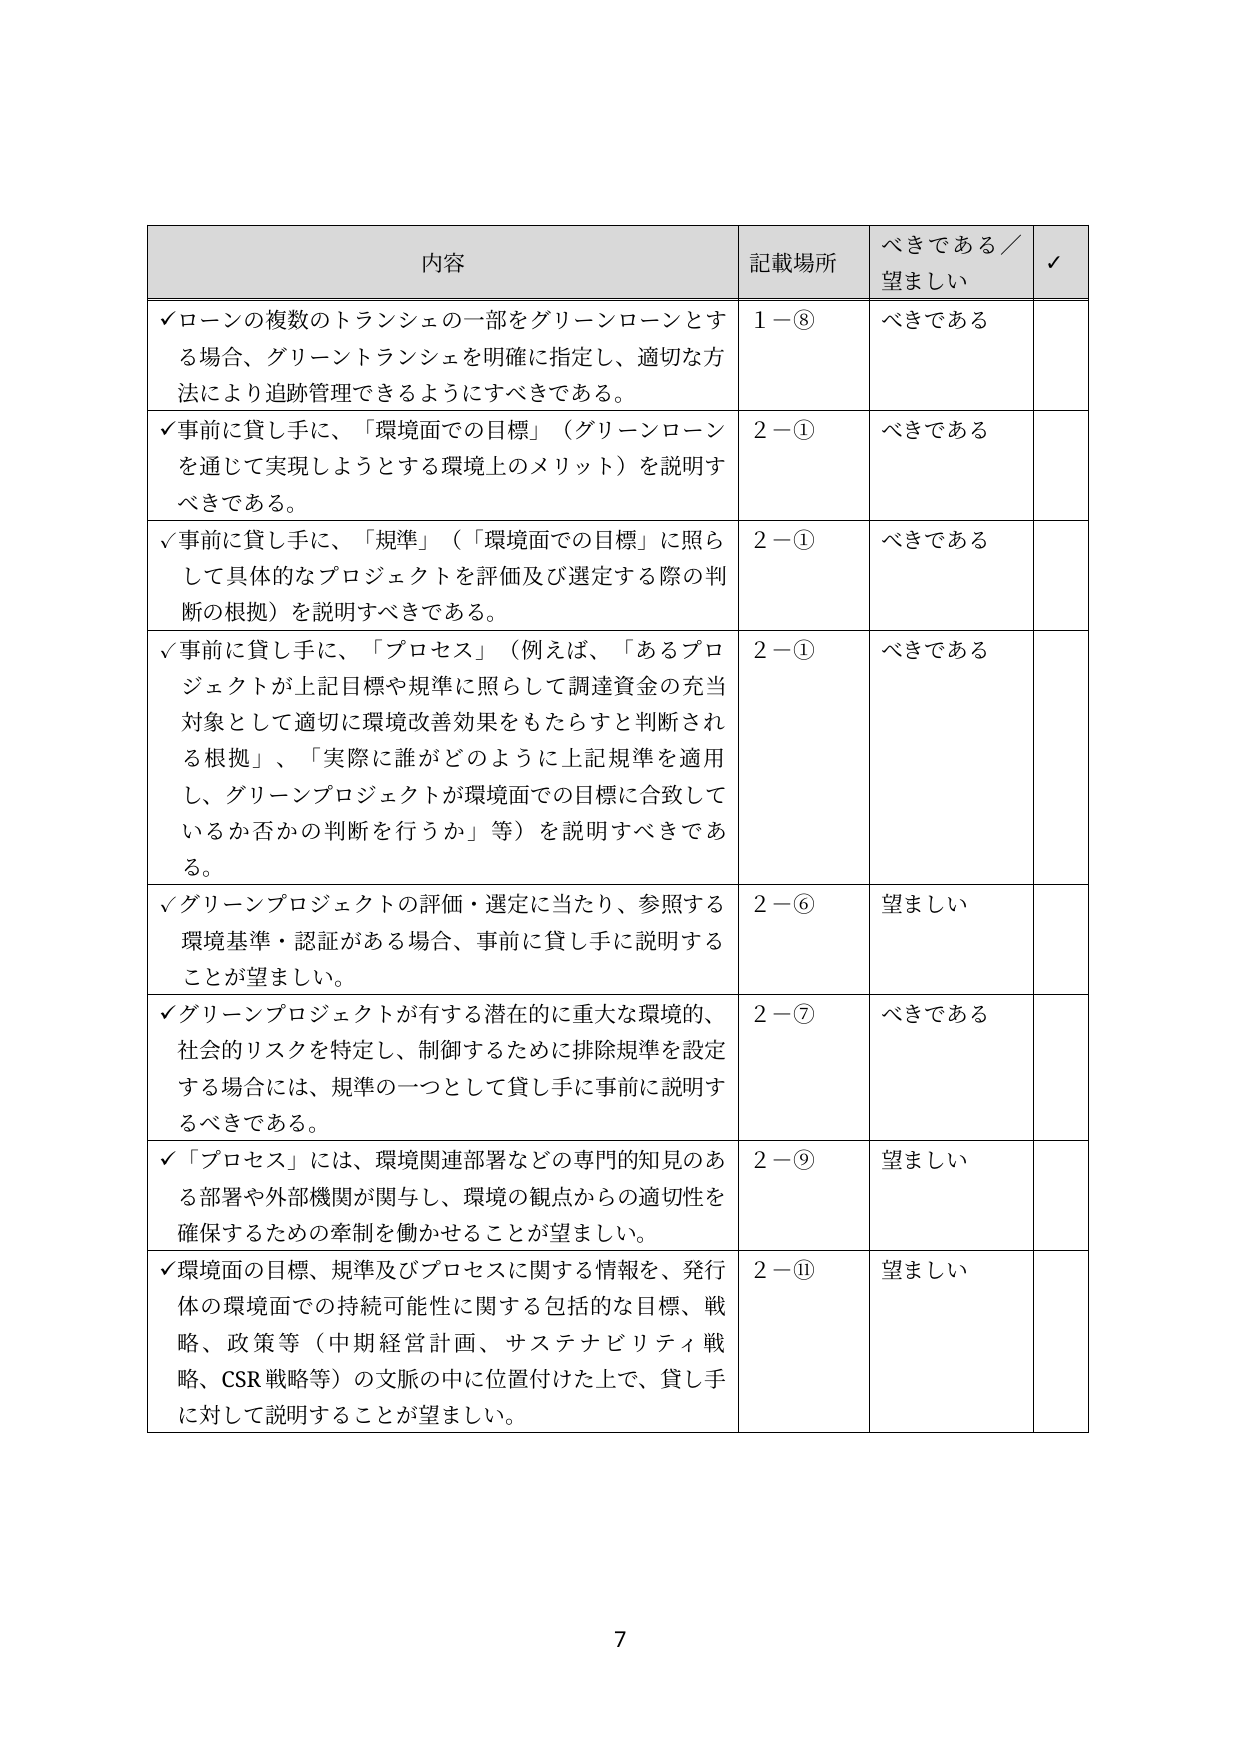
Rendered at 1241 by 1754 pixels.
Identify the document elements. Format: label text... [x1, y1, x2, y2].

table_header 記載場所 [739, 226, 869, 298]
table_header ✓ [1034, 226, 1088, 298]
table_cell ✓グリーンプロジェクトの評価・選定に当たり、参照する環境基準・認証がある場合、事前に貸し手に説明することが望ましい。 [148, 885, 738, 994]
table_cell ２－⑥ [739, 885, 869, 994]
table_cell [1034, 521, 1088, 629]
table_cell 「プロセス」には、環境関連部署などの専門的知見のある部署や外部機関が関与し、環境の観点からの適切性を確保するための牽制を働かせることが望ましい。 [148, 1141, 738, 1250]
table_cell [1034, 995, 1088, 1140]
table_cell 事前に貸し手に、「環境面での目標」（グリーンローンを通じて実現しようとする環境上のメリット）を説明すべきである。 [148, 411, 738, 520]
table_cell ２－① [739, 411, 869, 520]
table_cell [1034, 301, 1088, 410]
table_cell [1034, 1141, 1088, 1250]
table_cell べきである [870, 521, 1033, 629]
table_cell ２－⑦ [739, 995, 869, 1140]
table_header べきである／望ましい [870, 226, 1033, 298]
table_cell １－⑧ [739, 301, 869, 410]
table_cell [1034, 885, 1088, 994]
table_cell ２－① [739, 631, 869, 884]
table_cell ２－⑨ [739, 1141, 869, 1250]
table_cell ✓事前に貸し手に、「プロセス」（例えば、「あるプロジェクトが上記目標や規準に照らして調達資金の充当対象として適切に環境改善効果をもたらすと判断される根拠」、「実際に誰がどのように上記規準を適用し、グリーンプロジェクトが環境面での目標に合致しているか否かの判断を行うか」等）を説明すべきである。 [148, 631, 738, 884]
table_cell [1034, 1251, 1088, 1432]
table_cell べきである [870, 301, 1033, 410]
table_cell [1034, 411, 1088, 520]
table_cell 望ましい [870, 885, 1033, 994]
table_cell ２－⑪ [739, 1251, 869, 1432]
table_cell べきである [870, 995, 1033, 1140]
table_cell ローンの複数のトランシェの一部をグリーンローンとする場合、グリーントランシェを明確に指定し、適切な方法により追跡管理できるようにすべきである。 [148, 301, 738, 410]
table_cell べきである [870, 411, 1033, 520]
table_cell べきである [870, 631, 1033, 884]
table_header 内容 [148, 226, 738, 298]
table_cell 環境面の目標、規準及びプロセスに関する情報を、発行体の環境面での持続可能性に関する包括的な目標、戦略、政策等（中期経営計画、サステナビリティ戦略、CSR戦略等）の文脈の中に位置付けた上で、貸し手に対して説明することが望ましい。 [148, 1251, 738, 1432]
table_cell 望ましい [870, 1141, 1033, 1250]
table_cell ✓事前に貸し手に、「規準」（「環境面での目標」に照らして具体的なプロジェクトを評価及び選定する際の判断の根拠）を説明すべきである。 [148, 521, 738, 629]
table_cell [1034, 631, 1088, 884]
table_cell グリーンプロジェクトが有する潜在的に重大な環境的、社会的リスクを特定し、制御するために排除規準を設定する場合には、規準の一つとして貸し手に事前に説明するべきである。 [148, 995, 738, 1140]
table_cell ２－① [739, 521, 869, 629]
table_cell 望ましい [870, 1251, 1033, 1432]
